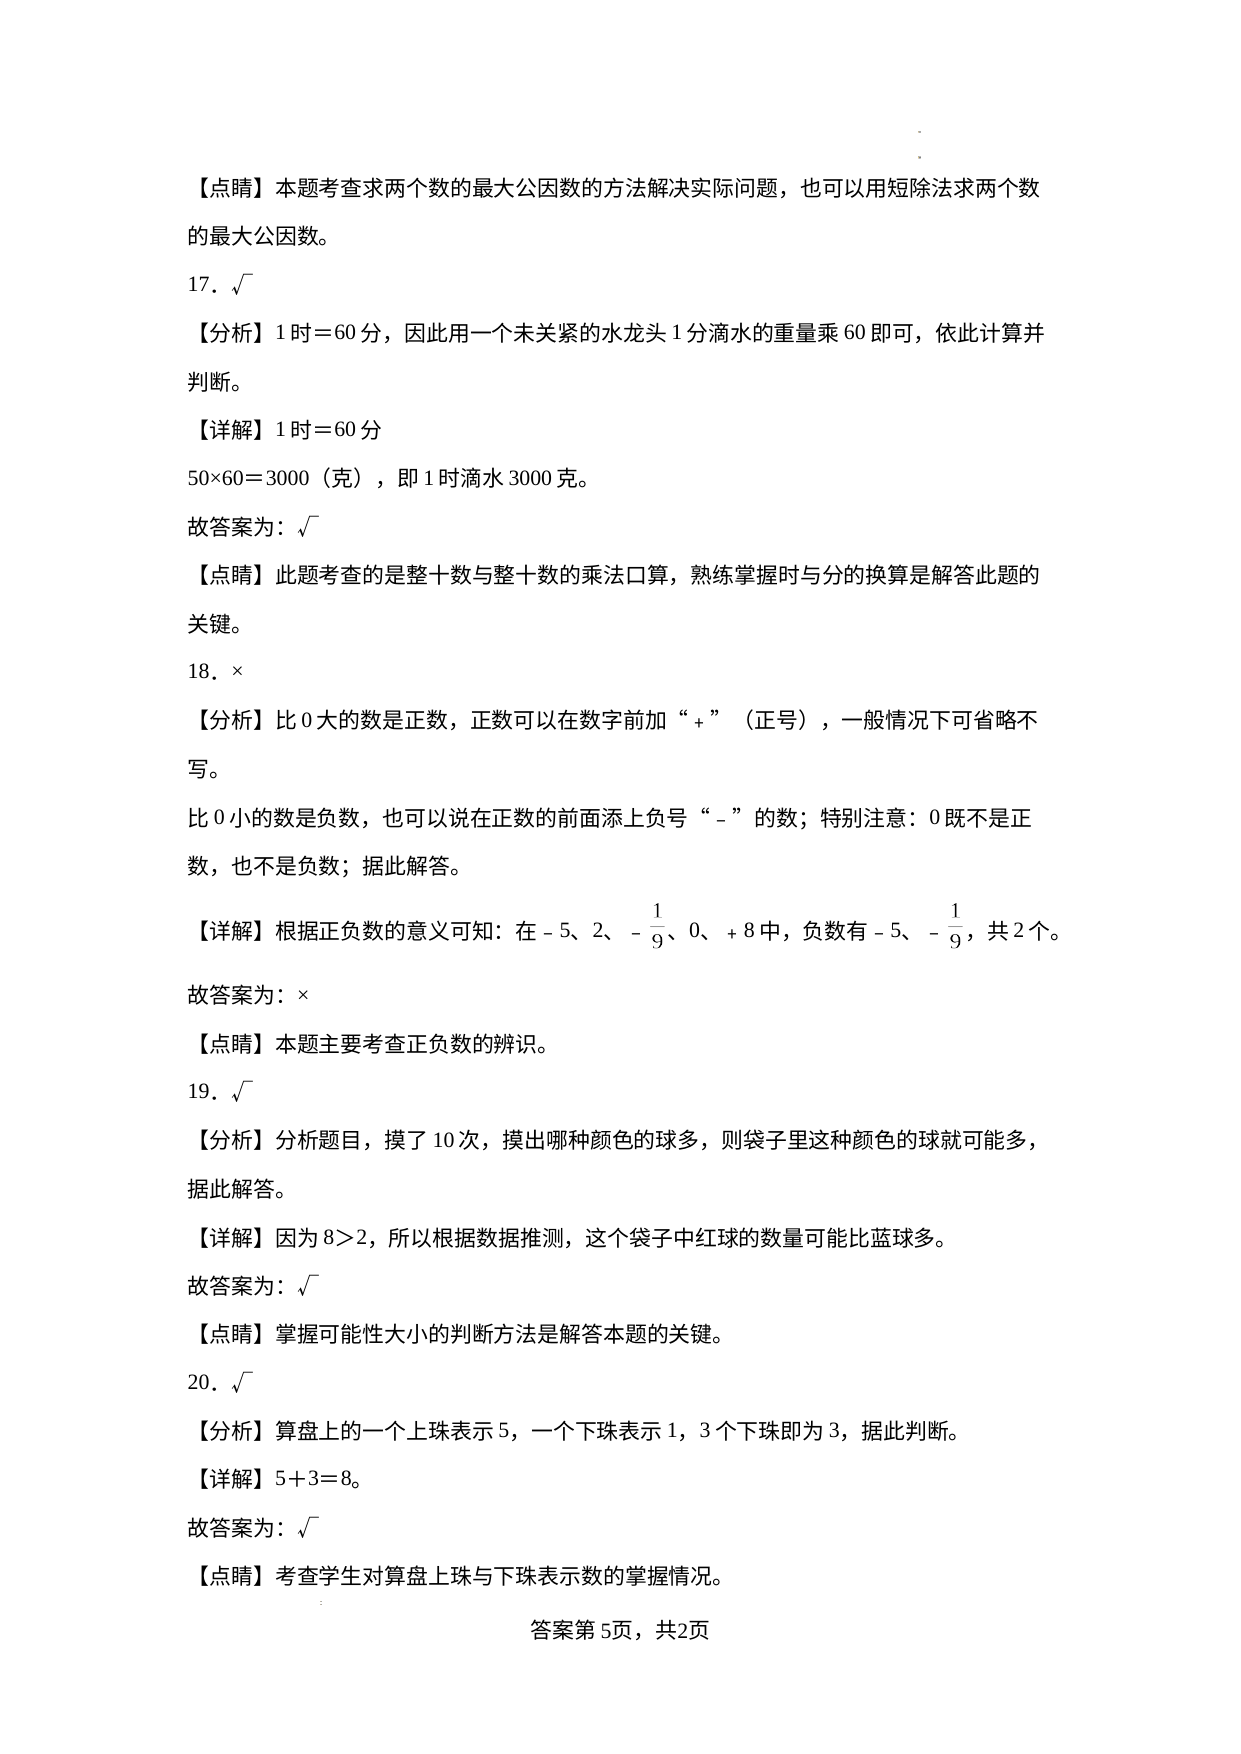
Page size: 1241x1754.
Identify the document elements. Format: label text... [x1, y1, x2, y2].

text 【点睛】此题考查的是整十数与整十数的乘法口算，熟练掌握时与分的换算是解答此题的关键。 [187, 558, 1053, 639]
text 【详解】根据正负数的意义可知：在﹣5、2、﹣、0、﹢8中，负数有﹣5、﹣，共2个。 [187, 897, 1053, 962]
text 【详解】1时＝60分 [187, 413, 1053, 445]
text 18．× [187, 655, 1053, 687]
text 【详解】因为8＞2，所以根据数据推测，这个袋子中红球的数量可能比蓝球多。 [187, 1220, 1053, 1253]
text 【分析】1时＝60分，因此用一个未关紧的水龙头1分滴水的重量乘60即可，依此计算并判断。 [187, 316, 1053, 397]
text 【点睛】本题主要考查正负数的辨识。 [187, 1026, 1053, 1059]
text 故答案为：× [187, 978, 1053, 1011]
text 【点睛】掌握可能性大小的判断方法是解答本题的关键。 [187, 1317, 1053, 1349]
text 故答案为：√ [187, 1268, 1053, 1301]
text 50×60＝3000（克），即1时滴水3000克。 [187, 461, 1053, 493]
text 【分析】算盘上的一个上珠表示5，一个下珠表示1，3个下珠即为3，据此判断。 [187, 1413, 1053, 1446]
text 故答案为：√ [187, 1510, 1053, 1543]
text 17．√ [187, 267, 1053, 300]
text 比0小的数是负数，也可以说在正数的前面添上负号“﹣”的数；特别注意：0既不是正数，也不是负数；据此解答。 [187, 800, 1053, 881]
text 20．√ [187, 1365, 1053, 1398]
text 【分析】分析题目，摸了10次，摸出哪种颜色的球多，则袋子里这种颜色的球就可能多，据此解答。 [187, 1123, 1053, 1204]
text 【点睛】考查学生对算盘上珠与下珠表示数的掌握情况。 [187, 1558, 1053, 1591]
text 【分析】比0大的数是正数，正数可以在数字前加“﹢”（正号），一般情况下可省略不写。 [187, 703, 1053, 784]
text 故答案为：√ [187, 509, 1053, 542]
text 19．√ [187, 1075, 1053, 1107]
text 【点睛】本题考查求两个数的最大公因数的方法解决实际问题，也可以用短除法求两个数的最大公因数。 [187, 170, 1053, 251]
text 【详解】5＋3＝8。 [187, 1462, 1053, 1494]
